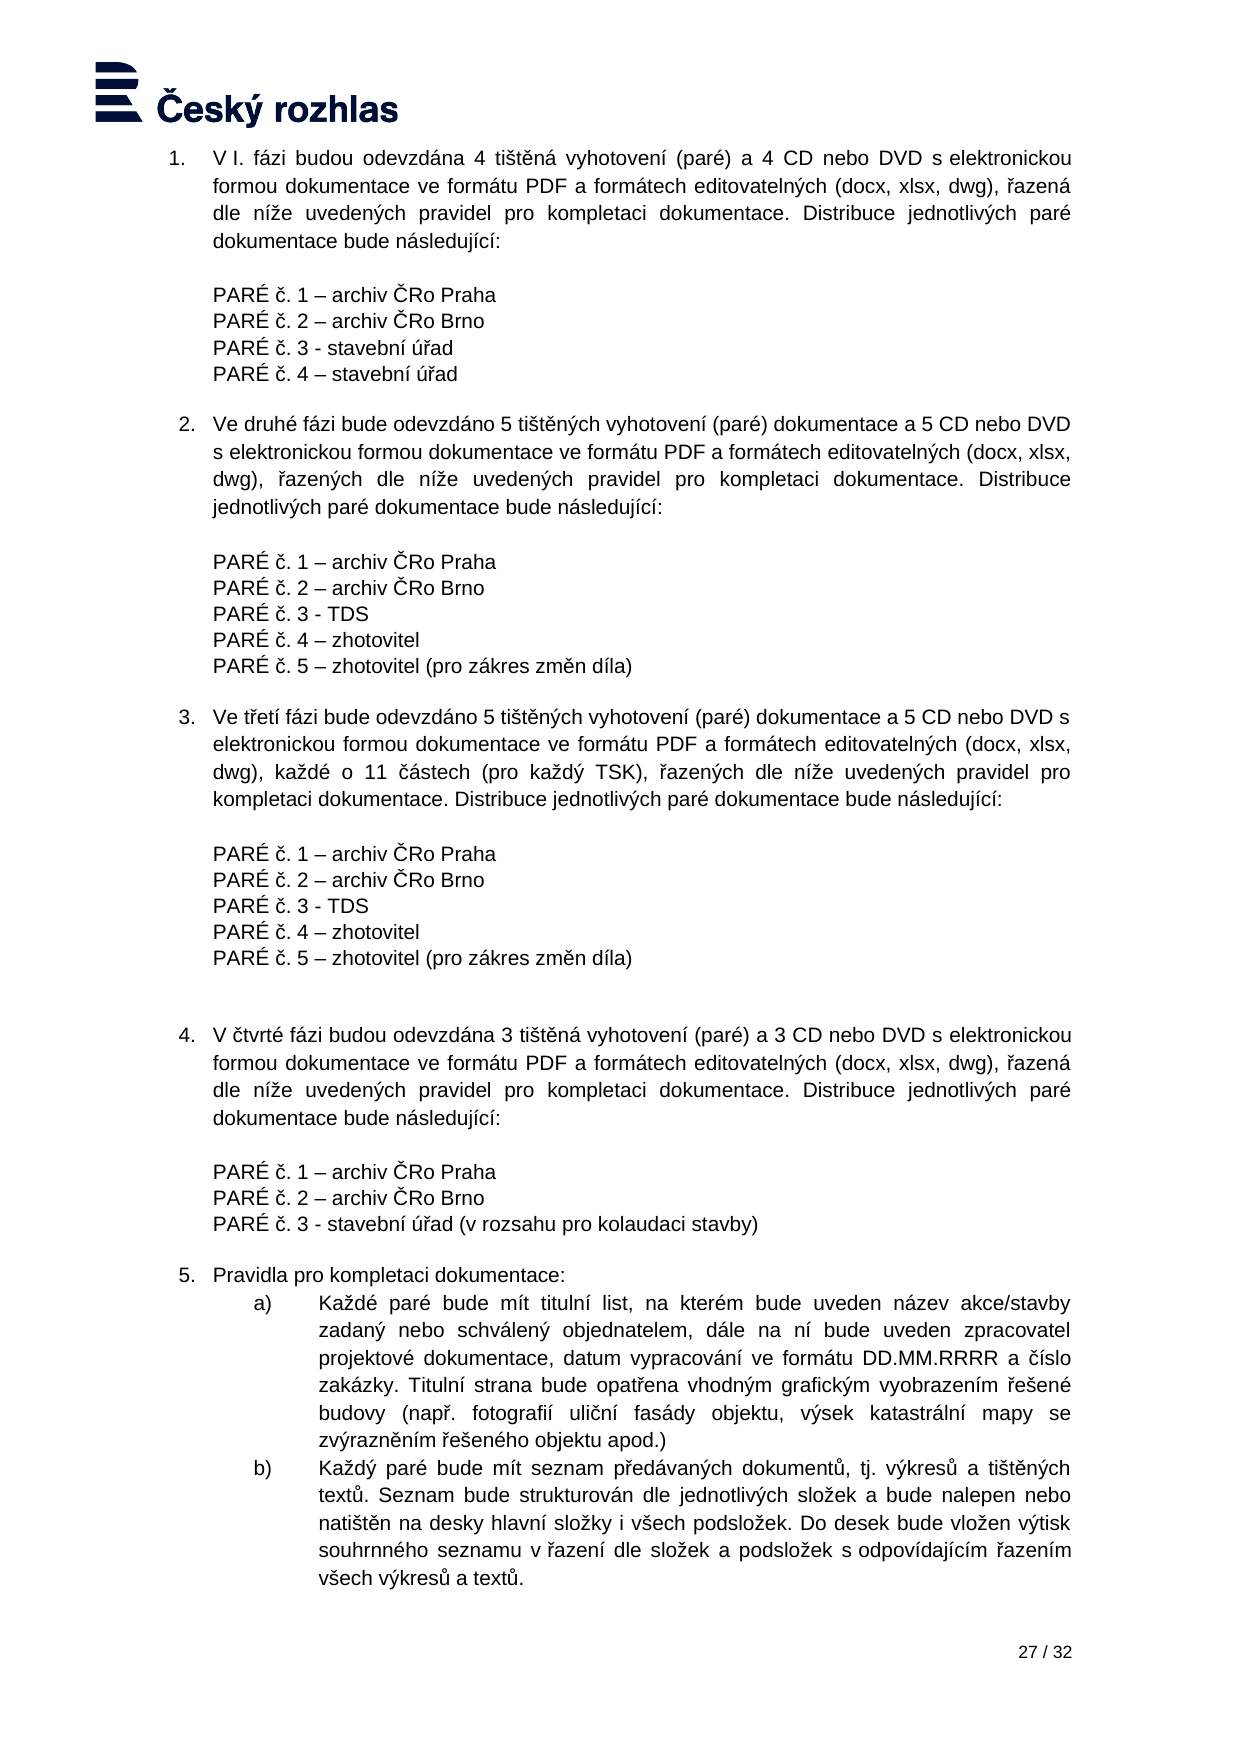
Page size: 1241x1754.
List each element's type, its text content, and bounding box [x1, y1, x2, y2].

list Pravidla pro kompletaci dokumentace: [178, 1263, 1072, 1287]
list PARÉ č. 1 – archiv ČRo Praha [213, 1159, 1072, 1185]
list PARÉ č. 2 – archiv ČRo Brno [213, 1185, 1072, 1211]
list V čtvrté fázi budou odevzdána 3 tištěná vyhotovení (paré) a 3 CD nebo DVD s elektronickou formou dokumentace ve formátu PDF a formátech editovatelných (docx, xlsx, dwg), řazená dle níže uvedených pravidel pro kompletaci dokumentace. Distribuce jednotlivých paré dokumentace bude následující: [178, 1023, 1072, 1129]
list PARÉ č. 1 – archiv ČRo Praha [201, 282, 1072, 308]
list PARÉ č. 3 - stavební úřad [201, 334, 1072, 360]
list PARÉ č. 3 - TDS [213, 600, 1072, 626]
list PARÉ č. 2 – archiv ČRo Brno [213, 867, 1072, 893]
list PARÉ č. 2 – archiv ČRo Brno [213, 574, 1072, 600]
list PARÉ č. 1 – archiv ČRo Praha [213, 548, 1072, 574]
list Ve druhé fázi bude odevzdáno 5 tištěných vyhotovení (paré) dokumentace a 5 CD nebo DVD s elektronickou formou dokumentace ve formátu PDF a formátech editovatelných (docx, xlsx, dwg), řazených dle níže uvedených pravidel pro kompletaci dokumentace. Distribuce jednotlivých paré dokumentace bude následující: [178, 412, 1072, 519]
picture [95, 62, 398, 128]
list PARÉ č. 4 – stavební úřad [201, 360, 1072, 386]
list PARÉ č. 1 – archiv ČRo Praha [213, 841, 1072, 867]
list PARÉ č. 4 – zhotovitel [213, 626, 1072, 652]
list PARÉ č. 4 – zhotovitel [213, 919, 1072, 945]
list PARÉ č. 5 – zhotovitel (pro zákres změn díla) [213, 652, 1072, 678]
list Každý paré bude mít seznam předávaných dokumentů, tj. výkresů a tištěných textů. Seznam bude strukturován dle jednotlivých složek a bude nalepen nebo natištěn na desky hlavní složky i všech podsložek. Do desek bude vložen výtisk souhrnného seznamu v řazení dle složek a podsložek s odpovídajícím řazením všech výkresů a textů. [253, 1456, 1072, 1589]
list Každé paré bude mít titulní list, na kterém bude uveden název akce/stavby zadaný nebo schválený objednatelem, dále na ní bude uveden zpracovatel projektové dokumentace, datum vypracování ve formátu DD.MM.RRRR a číslo zakázky. Titulní strana bude opatřena vhodným grafickým vyobrazením řešené budovy (např. fotografií uliční fasády objektu, výsek katastrální mapy se zvýrazněním řešeného objektu apod.) [253, 1291, 1072, 1452]
list PARÉ č. 3 - TDS [213, 893, 1072, 919]
list PARÉ č. 5 – zhotovitel (pro zákres změn díla) [213, 945, 1072, 971]
list PARÉ č. 2 – archiv ČRo Brno [201, 308, 1072, 334]
list PARÉ č. 3 - stavební úřad (v rozsahu pro kolaudaci stavby) [213, 1211, 1072, 1237]
list Ve třetí fázi bude odevzdáno 5 tištěných vyhotovení (paré) dokumentace a 5 CD nebo DVD s elektronickou formou dokumentace ve formátu PDF a formátech editovatelných (docx, xlsx, dwg), každé o 11 částech (pro každý TSK), řazených dle níže uvedených pravidel pro kompletaci dokumentace. Distribuce jednotlivých paré dokumentace bude následující: [178, 704, 1072, 811]
list V I. fázi budou odevzdána 4 tištěná vyhotovení (paré) a 4 CD nebo DVD s elektronickou formou dokumentace ve formátu PDF a formátech editovatelných (docx, xlsx, dwg), řazená dle níže uvedených pravidel pro kompletaci dokumentace. Distribuce jednotlivých paré dokumentace bude následující: [168, 146, 1072, 252]
